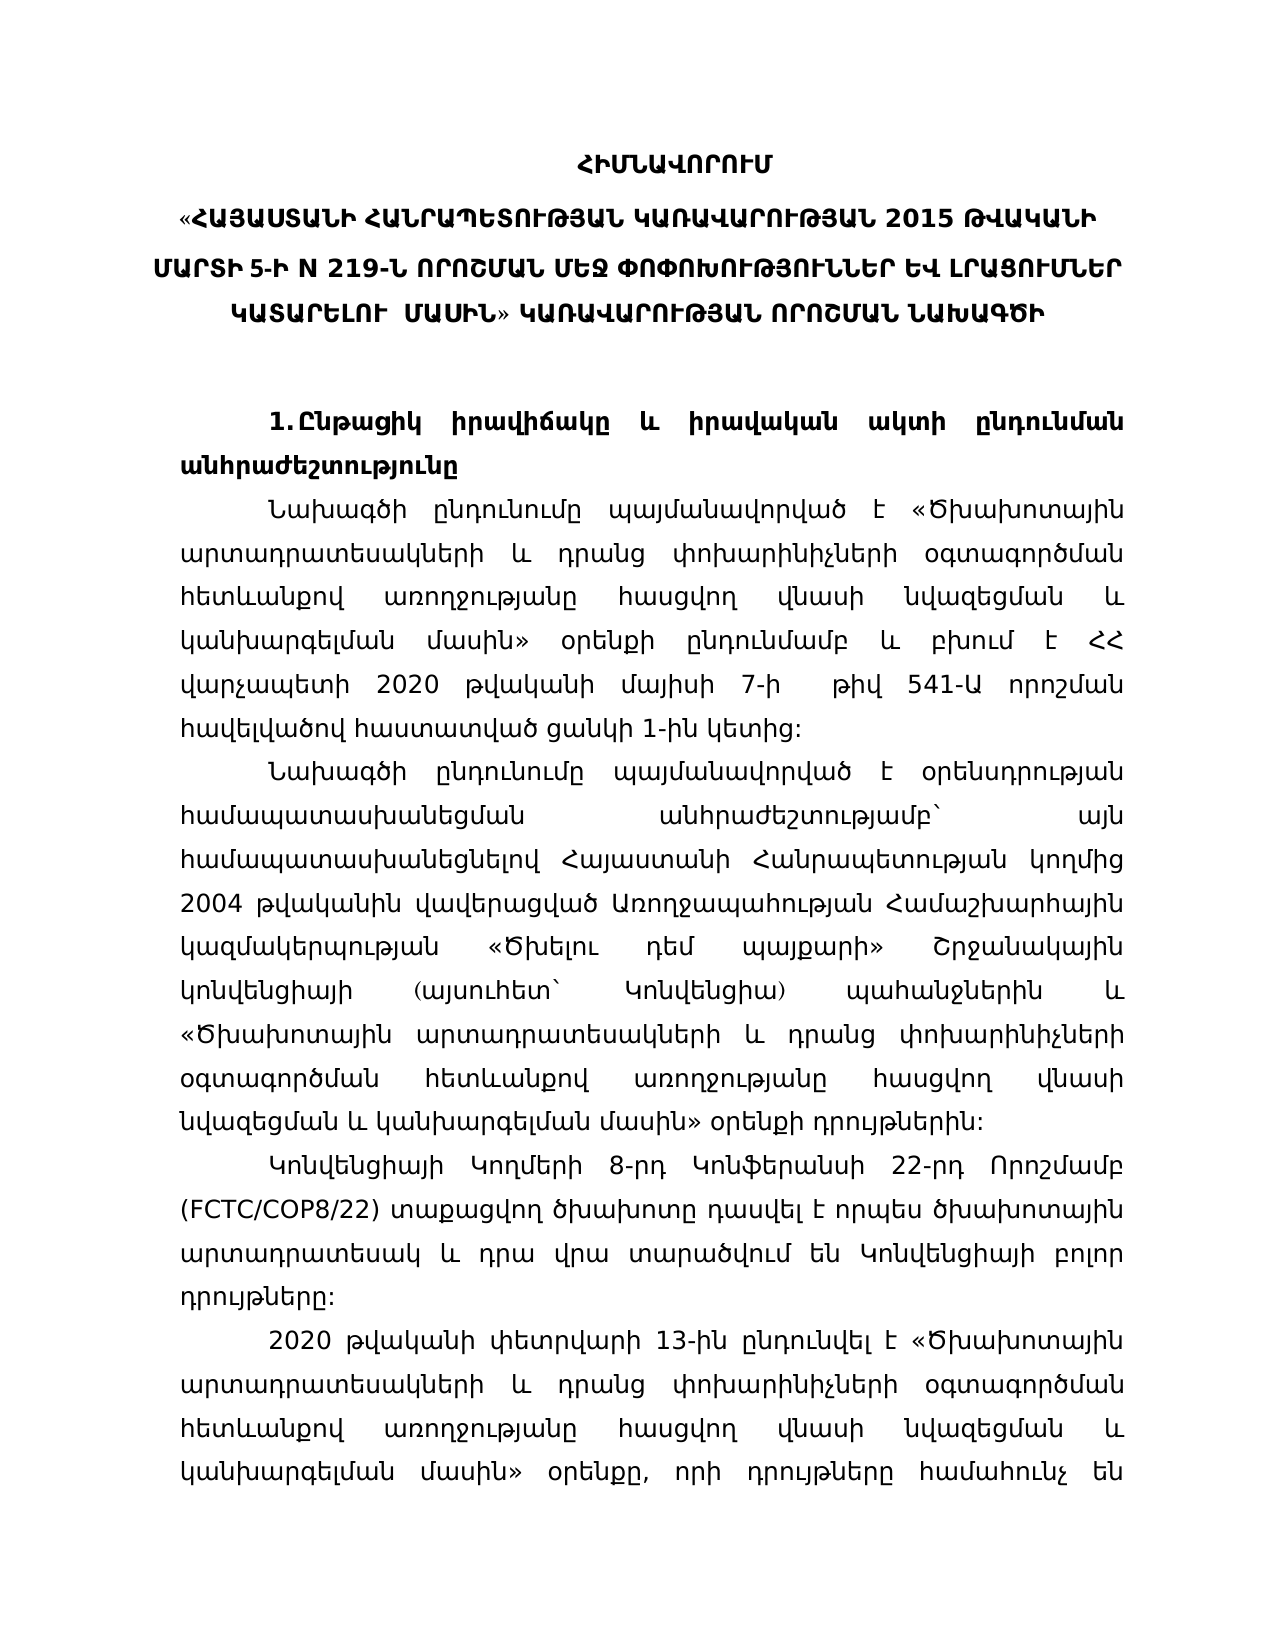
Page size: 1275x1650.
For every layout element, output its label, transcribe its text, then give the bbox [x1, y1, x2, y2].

text ՀԻՄՆԱՎՈՐՈՒՄ [150, 150, 1125, 179]
text Նախագծի ընդունումը պայմանավորված է օրենսդրության համապատասխանեցման անհրաժեշտությամբ` այն համապատասխանեցնելով Հայաստանի Հանրապետության կողմից 2004 թվականին վավերացված Առողջապահության Համաշխարհային կազմակերպության «Ծխելու դեմ պայքարի» Շրջանակային կոնվենցիայի այսուհետ` Կոնվենցիա պահանջներին և «Ծխախոտային արտադրատեսակների և դրանց փոխարինիչների օգտագործման հետևանքով առողջությանը հասցվող վնասի նվազեցման և կանխարգելման մասին» օրենքի դրույթներին: [179, 757, 1125, 1137]
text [179, 1326, 1125, 1487]
text Կոնվենցիայի Կողմերի 8-րդ Կոնֆերանսի 22-րդ Որոշմամբ (FCTC/COP8/22) տաքացվող ծխախոտը դասվել է որպես ծխախոտային արտադրատեսակ և դրա վրա տարածվում են Կոնվենցիայի բոլոր դրույթները: [179, 1151, 1125, 1312]
text ՀԱՅԱՍՏԱՆԻ ՀԱՆՐԱՊԵՏՈՒԹՅԱՆ ԿԱՌԱՎԱՐՈՒԹՅԱՆ 2015 ԹՎԱԿԱՆԻ ՄԱՐՏԻ 5-Ի N 219-Ն ՈՐՈՇՄԱՆ ՄԵՋ ՓՈՓՈԽՈՒԹՅՈՒՆՆԵՐ ԵՎ ԼՐԱՑՈՒՄՆԵՐ ԿԱՏԱՐԵԼՈՒ ՄԱՍԻՆ ԿԱՌԱՎԱՐՈՒԹՅԱՆ ՈՐՈՇՄԱՆ ՆԱԽԱԳԾԻ [150, 204, 1125, 328]
list Ընթացիկ իրավիճակը և իրավական ակտի ընդունման անհրաժեշտությունը [179, 407, 1125, 480]
text Նախագծի ընդունումը պայմանավորված է «Ծխախոտային արտադրատեսակների և դրանց փոխարինիչների օգտագործման հետևանքով առողջությանը հասցվող վնասի նվազեցման և կանխարգելման մասին» օրենքի ընդունմամբ և բխում է ՀՀ վարչապետի 2020 թվականի մայիսի 7-ի թիվ 541-Ա որոշման հավելվածով հաստատված ցանկի 1-ին կետից: [179, 495, 1125, 743]
